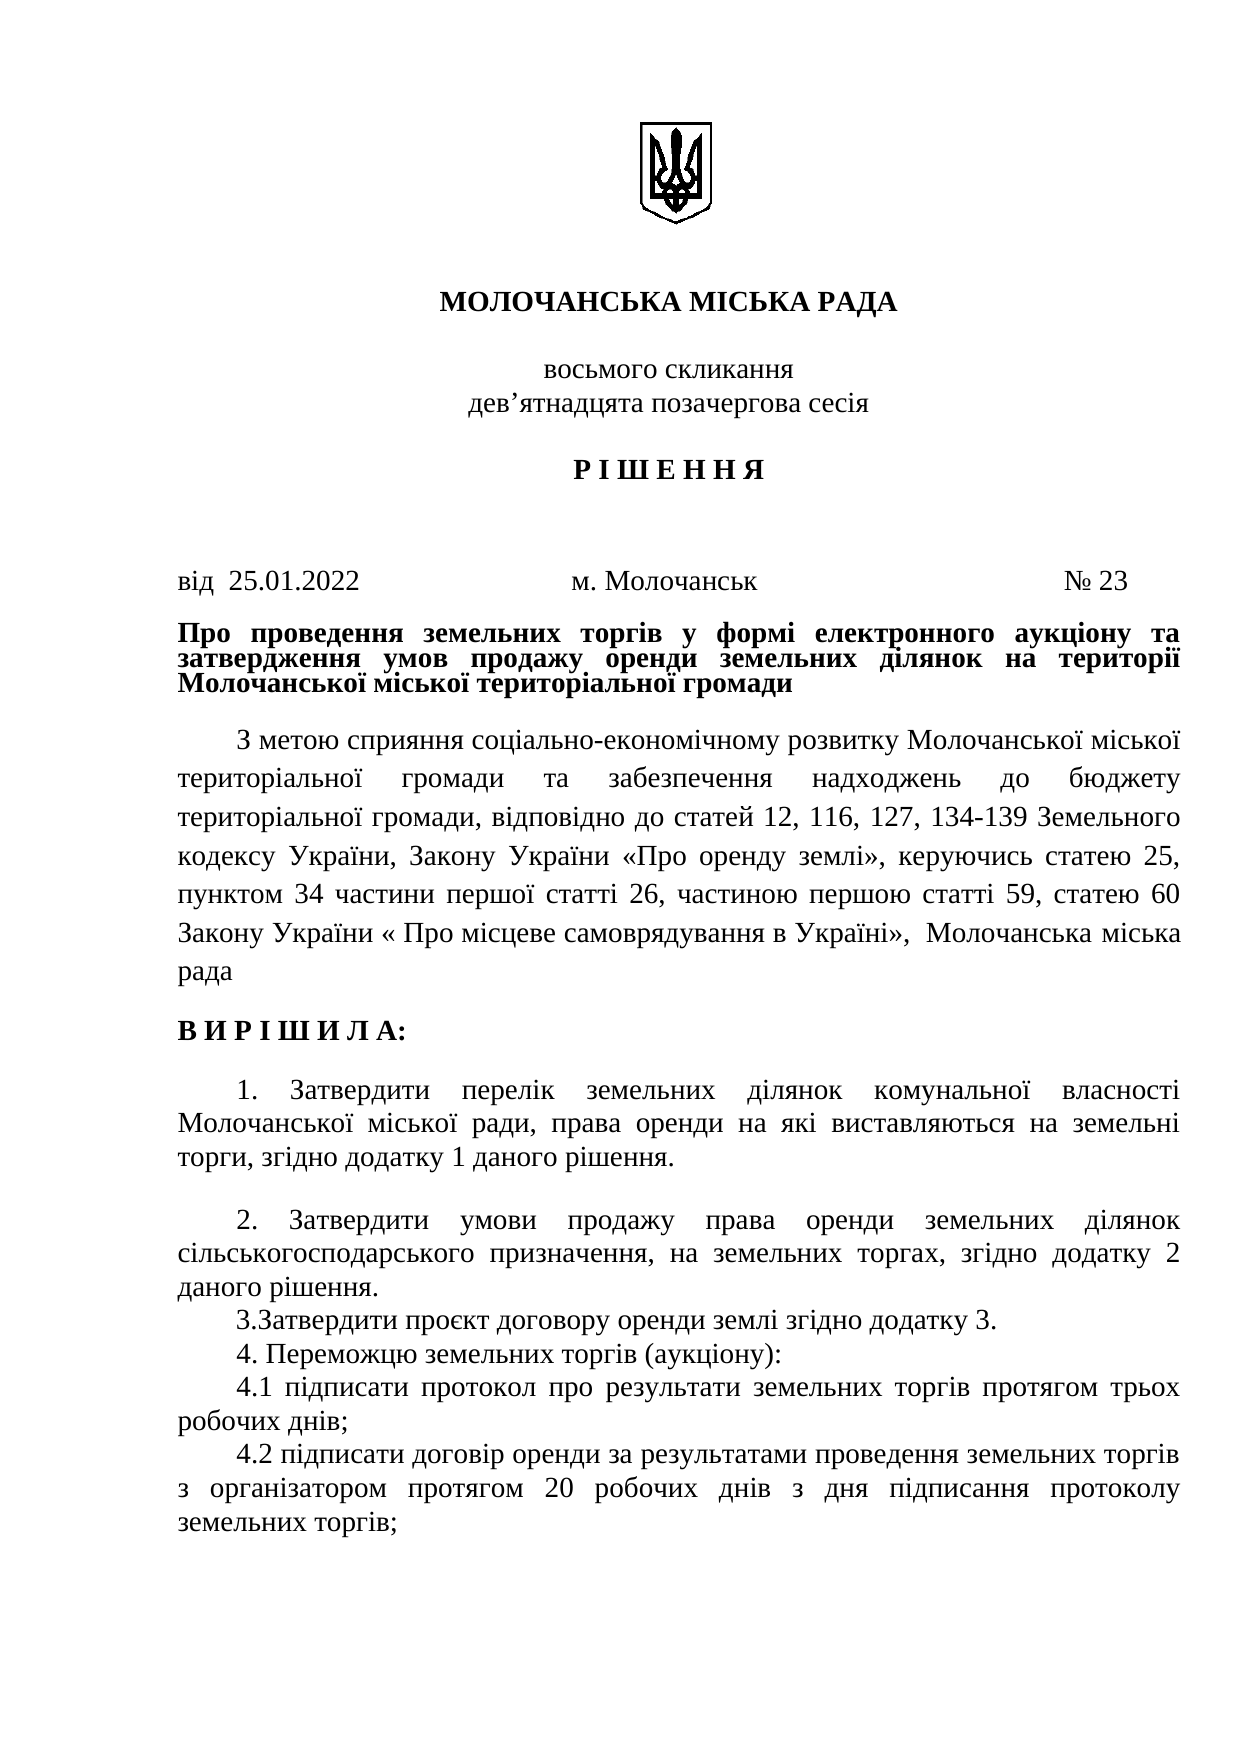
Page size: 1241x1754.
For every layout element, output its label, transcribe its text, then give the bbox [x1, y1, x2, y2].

list 1. Затвердити перелік земельних ділянок комунальної власності Молочанської міської ради, права оренди на які виставляються на земельні торги, згідно додатку 1 даного рішення. [177, 1072, 1181, 1173]
picture [626, 118, 733, 226]
text З метою сприяння соціально-економічному розвитку Молочанської міської територіальної громади та забезпечення надходжень до бюджету територіальної громади, відповідно до статей 12, 116, 127, 134-139 Земельного кодексу України, Закону України «Про оренду землі», керуючись статею 25, пунктом 34 частини першої статті 26, частиною першою статті 59, статею 60 Закону України « Про місцеве самоврядування в Україні», Молочанська міська рада [177, 722, 1181, 987]
text 4.1 підписати протокол про результати земельних торгів протягом трьох робочих днів; [177, 1369, 1181, 1437]
text В И Р І Ш И Л А: [177, 1013, 1181, 1046]
text від 25.01.2022 м. Молочанськ № 23 [177, 563, 1181, 596]
text 4.2 підписати договір оренди за результатами проведення земельних торгів з організатором протягом 20 робочих днів з дня підписання протоколу земельних торгів; [177, 1437, 1181, 1537]
text 4. Переможцю земельних торгів (аукціону): [177, 1336, 1181, 1369]
text 3.Затвердити проєкт договору оренди землі згідно додатку 3. [177, 1302, 1181, 1336]
text Про проведення земельних торгів у формі електронного аукціону та затвердження умов продажу оренди земельних ділянок на території Молочанської міської територіальної громади [177, 622, 1181, 697]
text 2. Затвердити умови продажу права оренди земельних ділянок сільськогосподарського призначення, на земельних торгах, згідно додатку 2 даного рішення. [177, 1202, 1181, 1302]
table_header МОЛОЧАНСЬКА МІСЬКА РАДА восьмого скликання дев’ятнадцята позачергова сесія Р І Ш Е Н Н Я [166, 251, 1171, 563]
